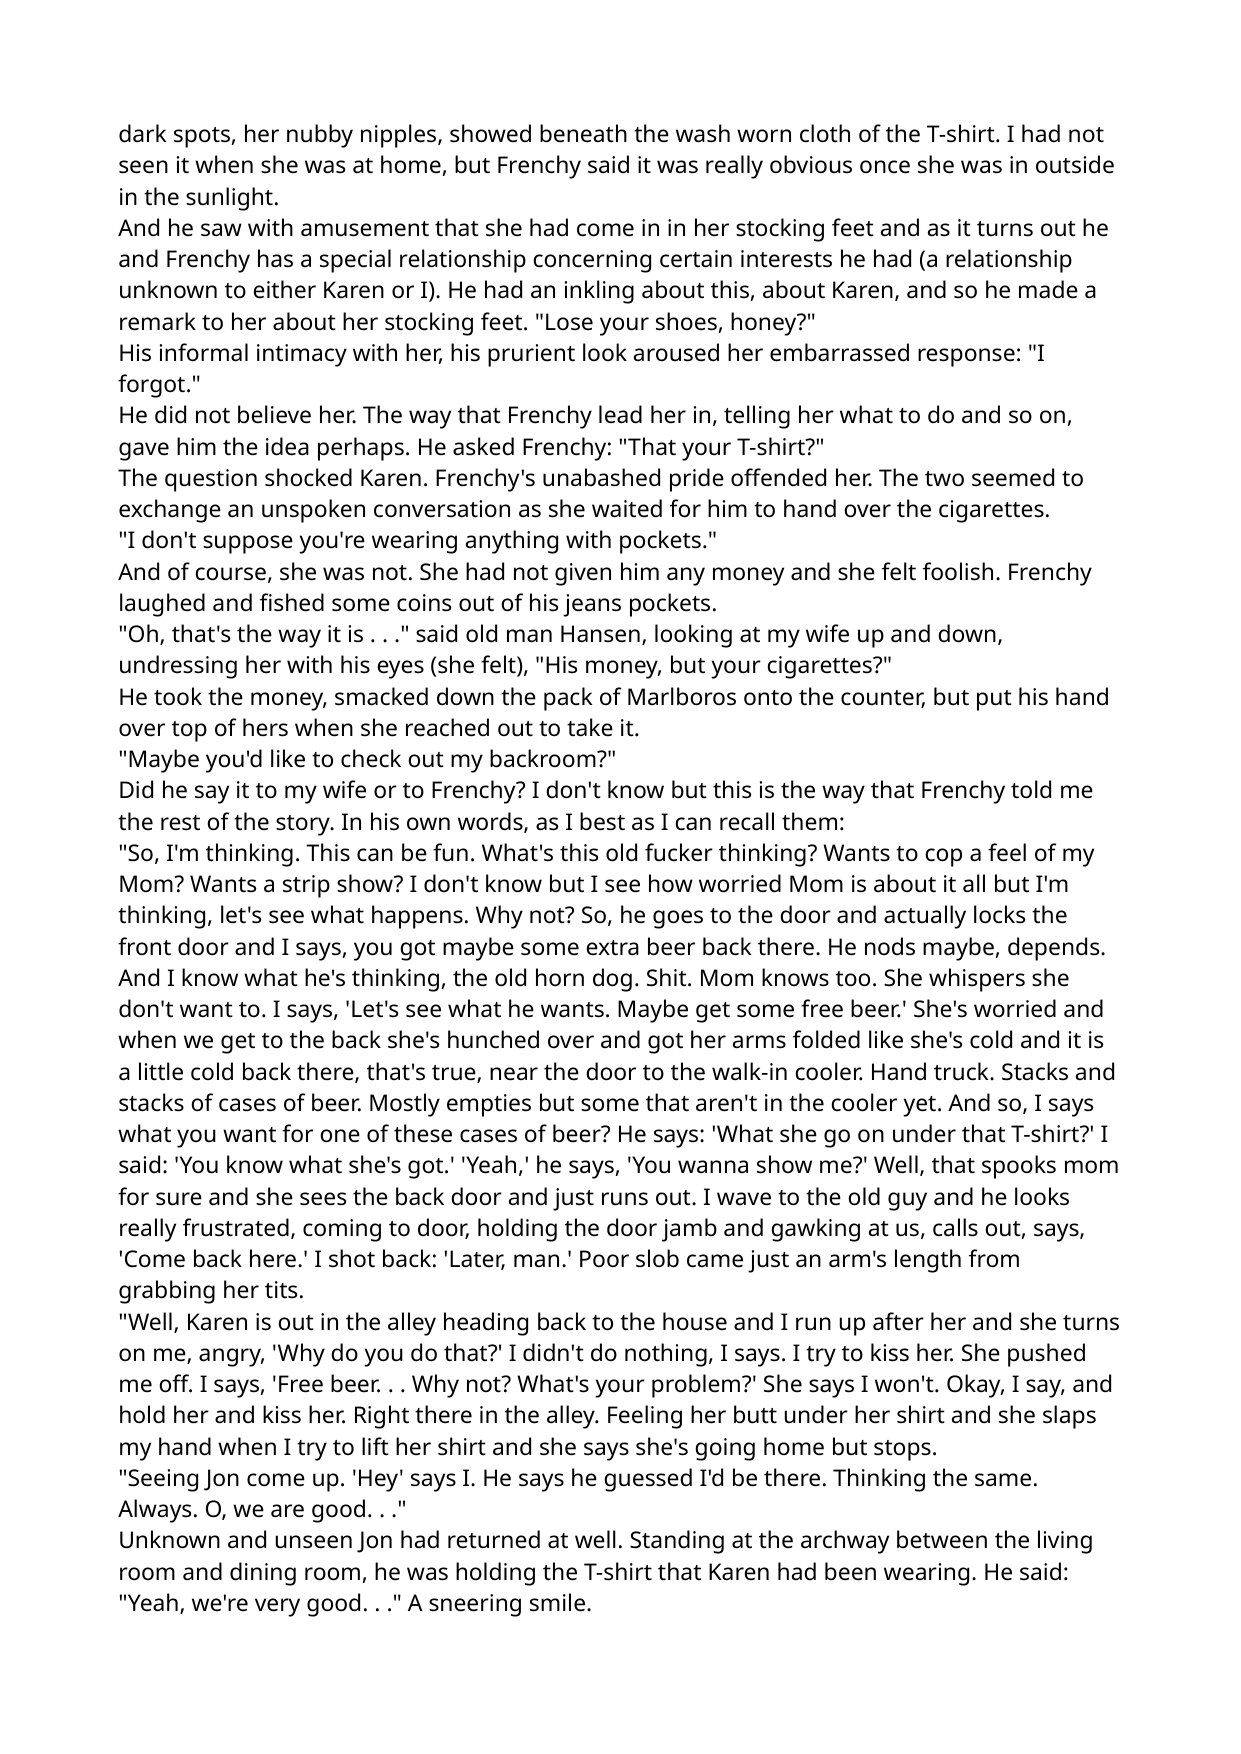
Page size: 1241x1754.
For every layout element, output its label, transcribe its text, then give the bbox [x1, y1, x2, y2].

text "I don't suppose you're wearing anything with pockets." [118, 524, 1122, 556]
text Unknown and unseen Jon had returned at well. Standing at the archway between the living room and dining room, he was holding the T-shirt that Karen had been wearing. He said: "Yeah, we're very good. . ." A sneering smile. [118, 1524, 1122, 1618]
text He did not believe her. The way that Frenchy lead her in, telling her what to do and so on, gave him the idea perhaps. He asked Frenchy: "That your T-shirt?" [118, 399, 1122, 462]
text And of course, she was not. She had not given him any money and she felt foolish. Frenchy laughed and fished some coins out of his jeans pockets. [118, 556, 1122, 618]
text "So, I'm thinking. This can be fun. What's this old fucker thinking? Wants to cop a feel of my Mom? Wants a strip show? I don't know but I see how worried Mom is about it all but I'm thinking, let's see what happens. Why not? So, he goes to the door and actually locks the front door and I says, you got maybe some extra beer back there. He nods maybe, depends. And I know what he's thinking, the old horn dog. Shit. Mom knows too. She whispers she don't want to. I says, 'Let's see what he wants. Maybe get some free beer.' She's worried and when we get to the back she's hunched over and got her arms folded like she's cold and it is a little cold back there, that's true, near the door to the walk-in cooler. Hand truck. Stacks and stacks of cases of beer. Mostly empties but some that aren't in the cooler yet. And so, I says what you want for one of these cases of beer? He says: 'What she go on under that T-shirt?' I said: 'You know what she's got.' 'Yeah,' he says, 'You wanna show me?' Well, that spooks mom for sure and she sees the back door and just runs out. I wave to the old guy and he looks really frustrated, coming to door, holding the door jamb and gawking at us, calls out, says, 'Come back here.' I shot back: 'Later, man.' Poor slob came just an arm's length from grabbing her tits. [118, 837, 1122, 1306]
text "Well, Karen is out in the alley heading back to the house and I run up after her and she turns on me, angry, 'Why do you do that?' I didn't do nothing, I says. I try to kiss her. She pushed me off. I says, 'Free beer. . . Why not? What's your problem?' She says I won't. Okay, I say, and hold her and kiss her. Right there in the alley. Feeling her butt under her shirt and she slaps my hand when I try to lift her shirt and she says she's going home but stops. [118, 1306, 1122, 1462]
text He took the money, smacked down the pack of Marlboros onto the counter, but put his hand over top of hers when she reached out to take it. [118, 681, 1122, 743]
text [118, 118, 1122, 212]
text "Seeing Jon come up. 'Hey' says I. He says he guessed I'd be there. Thinking the same. Always. O, we are good. . ." [118, 1462, 1122, 1524]
text The question shocked Karen. Frenchy's unabashed pride offended her. The two seemed to exchange an unspoken conversation as she waited for him to hand over the cigarettes. [118, 462, 1122, 524]
text "Maybe you'd like to check out my backroom?" [118, 743, 1122, 774]
text And he saw with amusement that she had come in in her stocking feet and as it turns out he and Frenchy has a special relationship concerning certain interests he had (a relationship unknown to either Karen or I). He had an inkling about this, about Karen, and so he made a remark to her about her stocking feet. "Lose your shoes, honey?" [118, 212, 1122, 337]
text Did he say it to my wife or to Frenchy? I don't know but this is the way that Frenchy told me the rest of the story. In his own words, as I best as I can recall them: [118, 774, 1122, 837]
text His informal intimacy with her, his prurient look aroused her embarrassed response: "I forgot." [118, 337, 1122, 399]
text "Oh, that's the way it is . . ." said old man Hansen, looking at my wife up and down, undressing her with his eyes (she felt), "His money, but your cigarettes?" [118, 618, 1122, 681]
